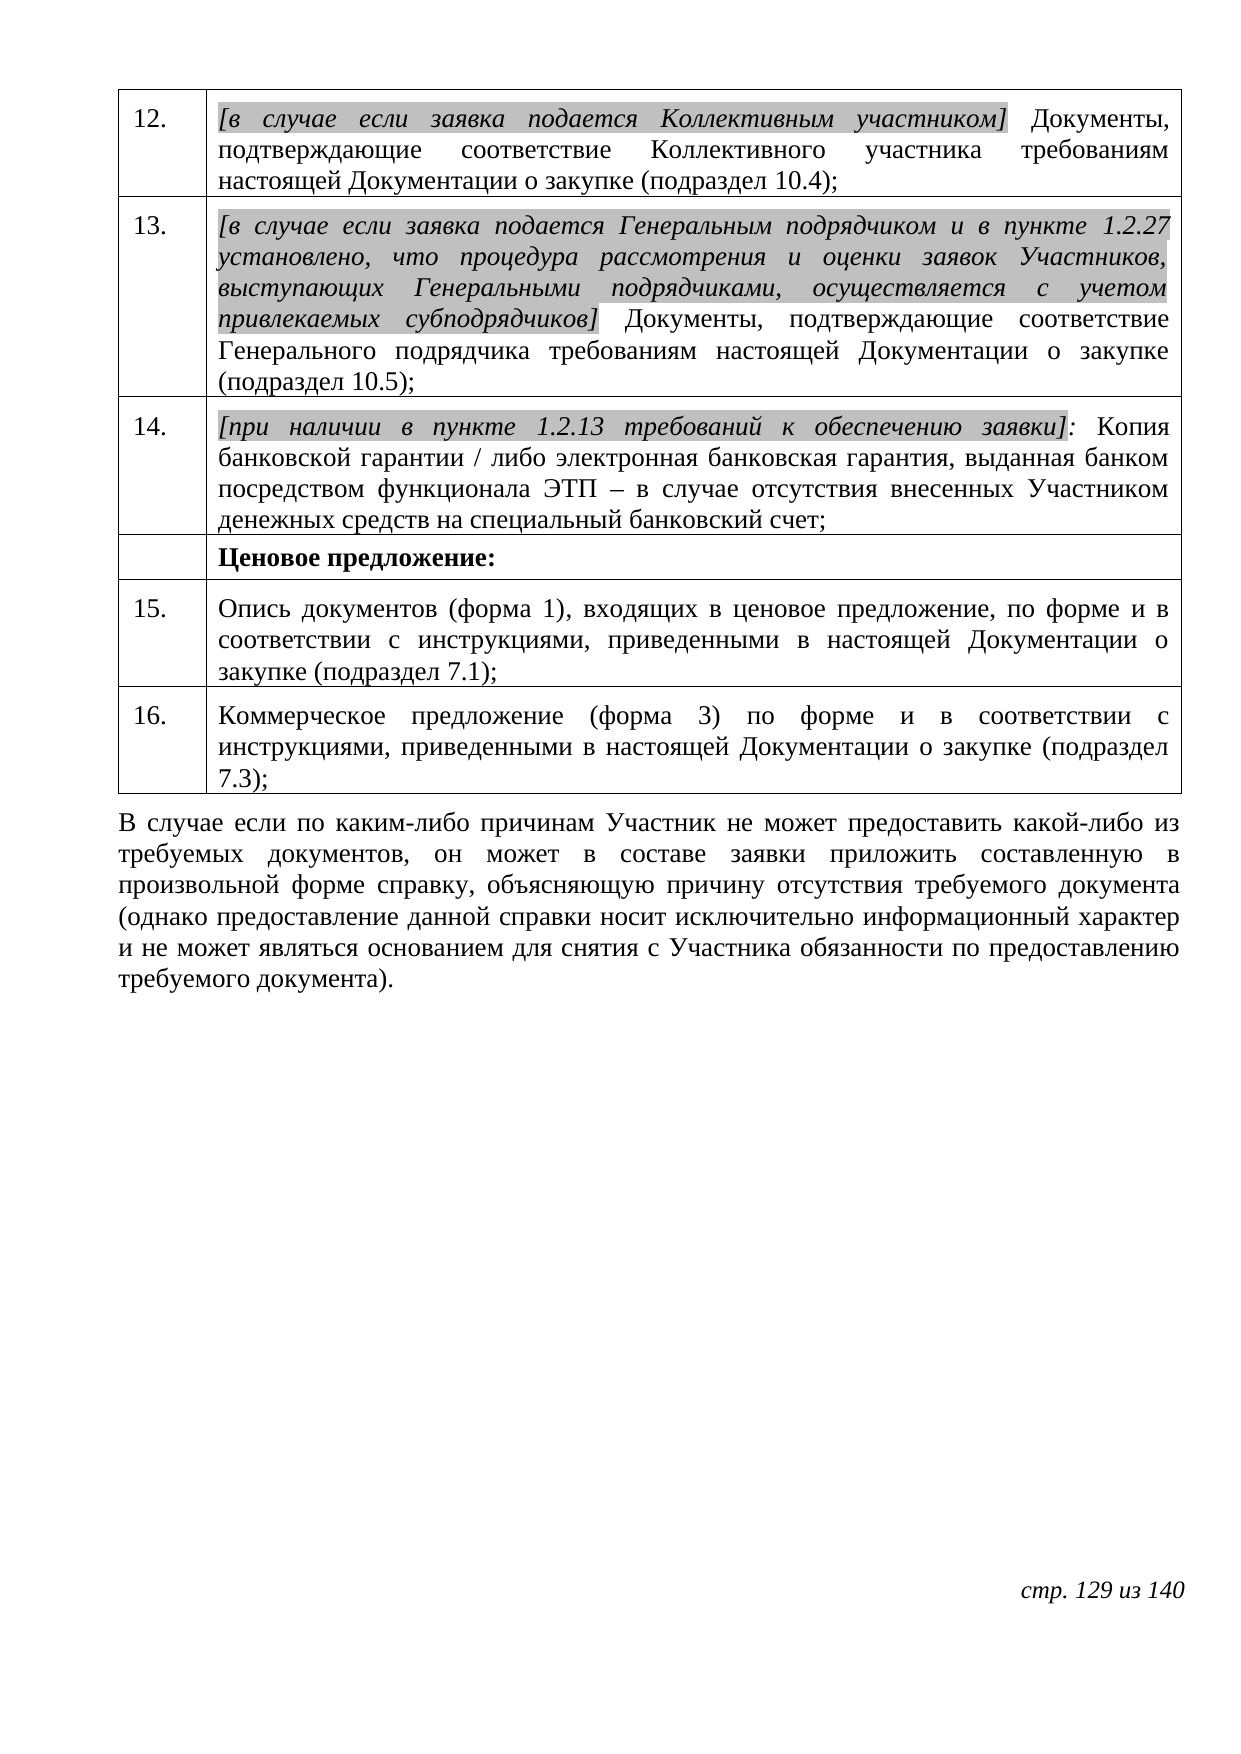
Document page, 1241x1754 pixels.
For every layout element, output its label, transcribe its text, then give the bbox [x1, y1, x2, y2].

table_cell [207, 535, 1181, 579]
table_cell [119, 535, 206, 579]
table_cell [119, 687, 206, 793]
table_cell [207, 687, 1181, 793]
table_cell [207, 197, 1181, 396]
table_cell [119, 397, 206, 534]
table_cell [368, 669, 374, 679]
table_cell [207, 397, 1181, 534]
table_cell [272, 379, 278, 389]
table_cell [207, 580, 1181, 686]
list В случае если по каким-либо причинам Участник не может предоставить какой-либо из требуемых документов, он может в составе заявки приложить составленную в произвольной форме справку, объясняющую причину отсутствия требуемого документа (однако предоставление данной справки носит исключительно информационный характер и не может являться основанием для снятия с Участника обязанности по предоставлению требуемого документа). [118, 806, 1181, 993]
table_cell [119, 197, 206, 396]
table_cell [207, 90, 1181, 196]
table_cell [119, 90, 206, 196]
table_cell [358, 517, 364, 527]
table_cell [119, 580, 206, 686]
